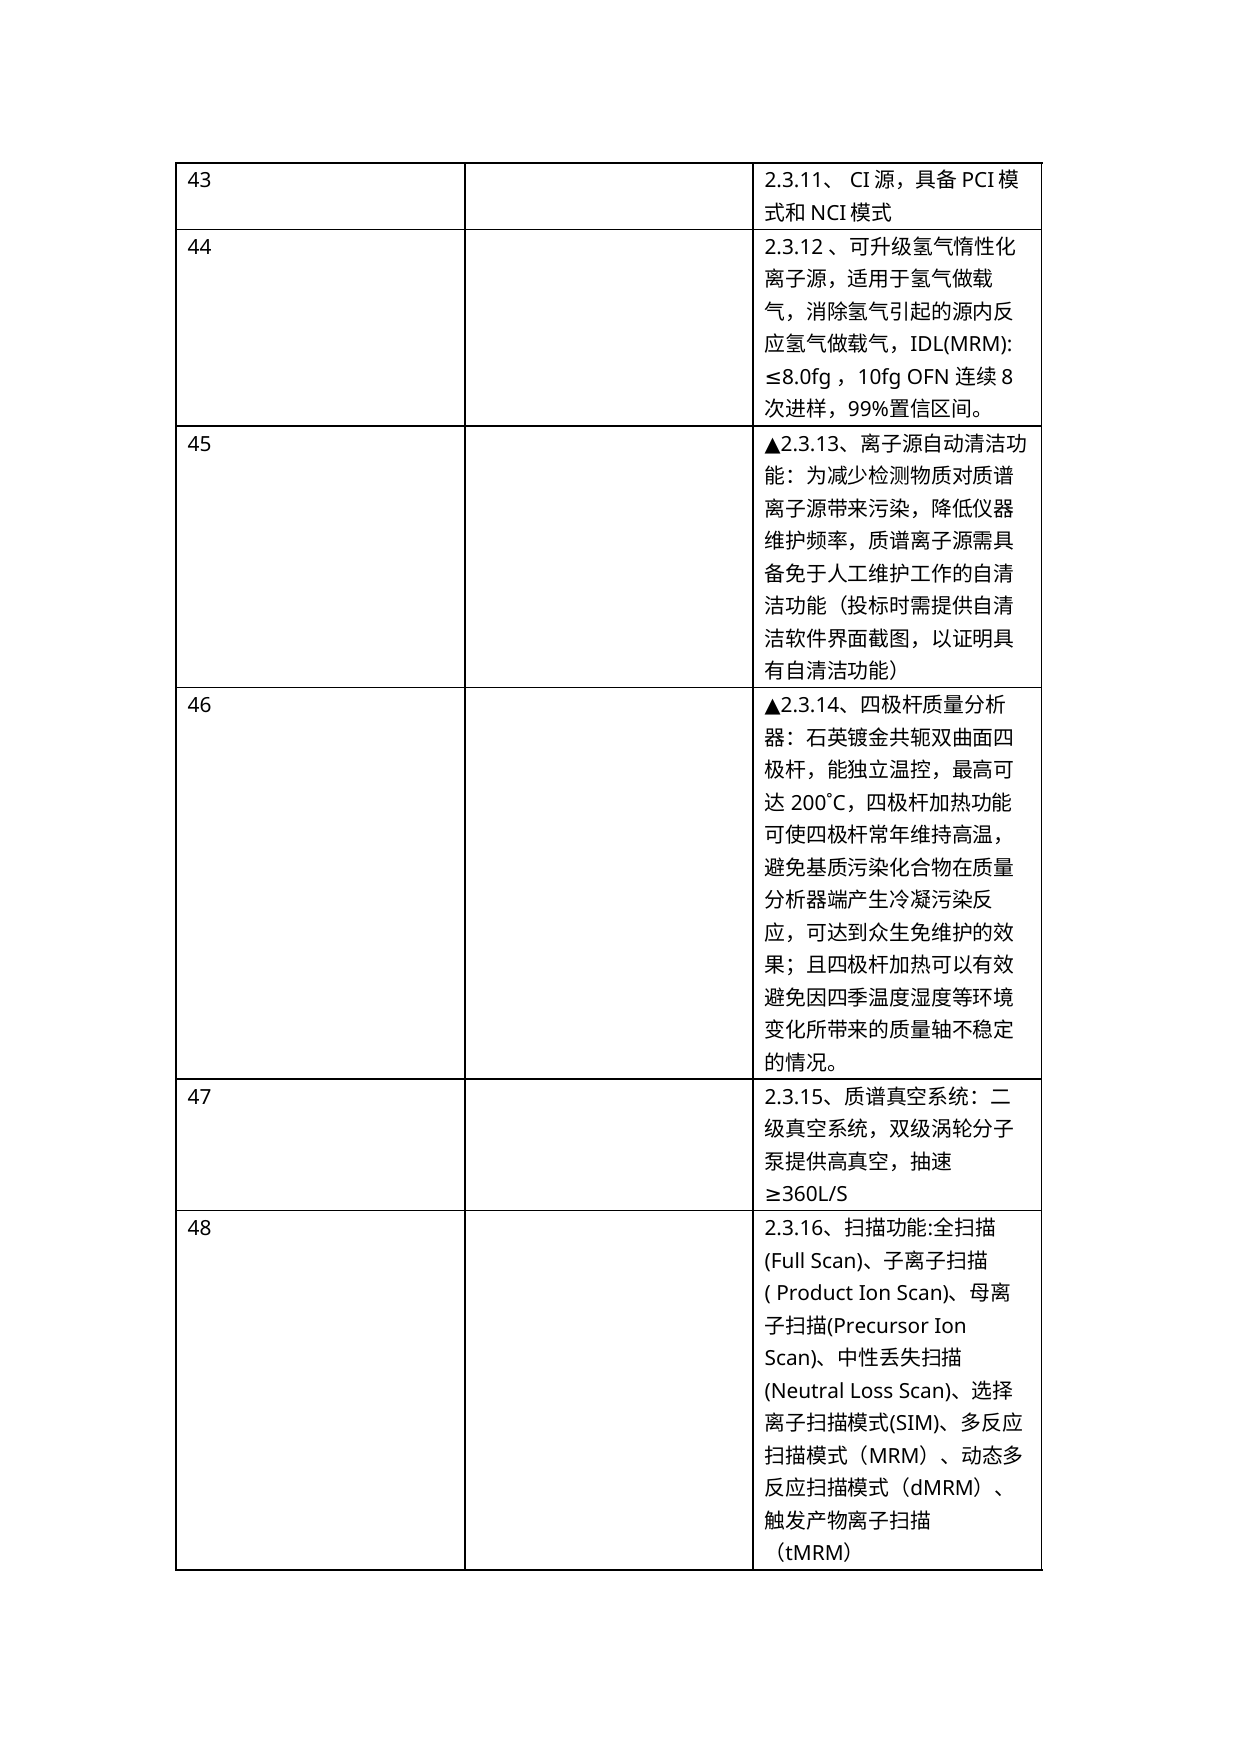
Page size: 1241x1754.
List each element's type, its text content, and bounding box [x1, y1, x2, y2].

table_cell [466, 427, 752, 687]
table_cell [466, 688, 752, 1078]
table_cell ▲2.3.13、离子源自动清洁功能：为减少检测物质对质谱离子源带来污染，降低仪器维护频率，质谱离子源需具备免于人工维护工作的自清洁功能（投标时需提供自清洁软件界面截图，以证明具有自清洁功能） [754, 427, 1041, 687]
table_cell 45 [177, 427, 464, 687]
table_cell 2.3.16、扫描功能:全扫描(Full Scan)、子离子扫描( Product Ion Scan)、母离子扫描(Precursor Ion Scan)、中性丢失扫描(Neutral Loss Scan)、选择离子扫描模式(SIM)、多反应扫描模式（MRM）、动态多反应扫描模式（dMRM）、触发产物离子扫描（tMRM） [754, 1211, 1041, 1569]
table_cell ▲2.3.14、四极杆质量分析器：石英镀金共轭双曲面四极杆，能独立温控，最高可达 200˚C，四极杆加热功能可使四极杆常年维持高温，避免基质污染化合物在质量分析器端产生冷凝污染反应，可达到众生免维护的效果；且四极杆加热可以有效避免因四季温度湿度等环境变化所带来的质量轴不稳定的情况。 [754, 688, 1041, 1078]
table_cell 46 [177, 688, 464, 1078]
table_cell 48 [177, 1211, 464, 1569]
table_cell [466, 164, 752, 228]
table_cell [466, 1080, 752, 1210]
table_cell 43 [177, 164, 464, 228]
table_cell [466, 1211, 752, 1569]
table_cell [466, 230, 752, 425]
table_cell 2.3.12 、可升级氢气惰性化离子源，适用于氢气做载气，消除氢气引起的源内反应氢气做载气，IDL(MRM): ≤8.0fg ，10fg OFN 连续8次进样，99%置信区间。 [754, 230, 1041, 425]
table_cell 2.3.11、 CI源，具备PCI模式和NCI模式 [754, 164, 1041, 228]
table_cell 44 [177, 230, 464, 425]
table_cell 2.3.15、质谱真空系统：二级真空系统，双级涡轮分子泵提供高真空，抽速≥360L/S [754, 1080, 1041, 1210]
table_cell 47 [177, 1080, 464, 1210]
